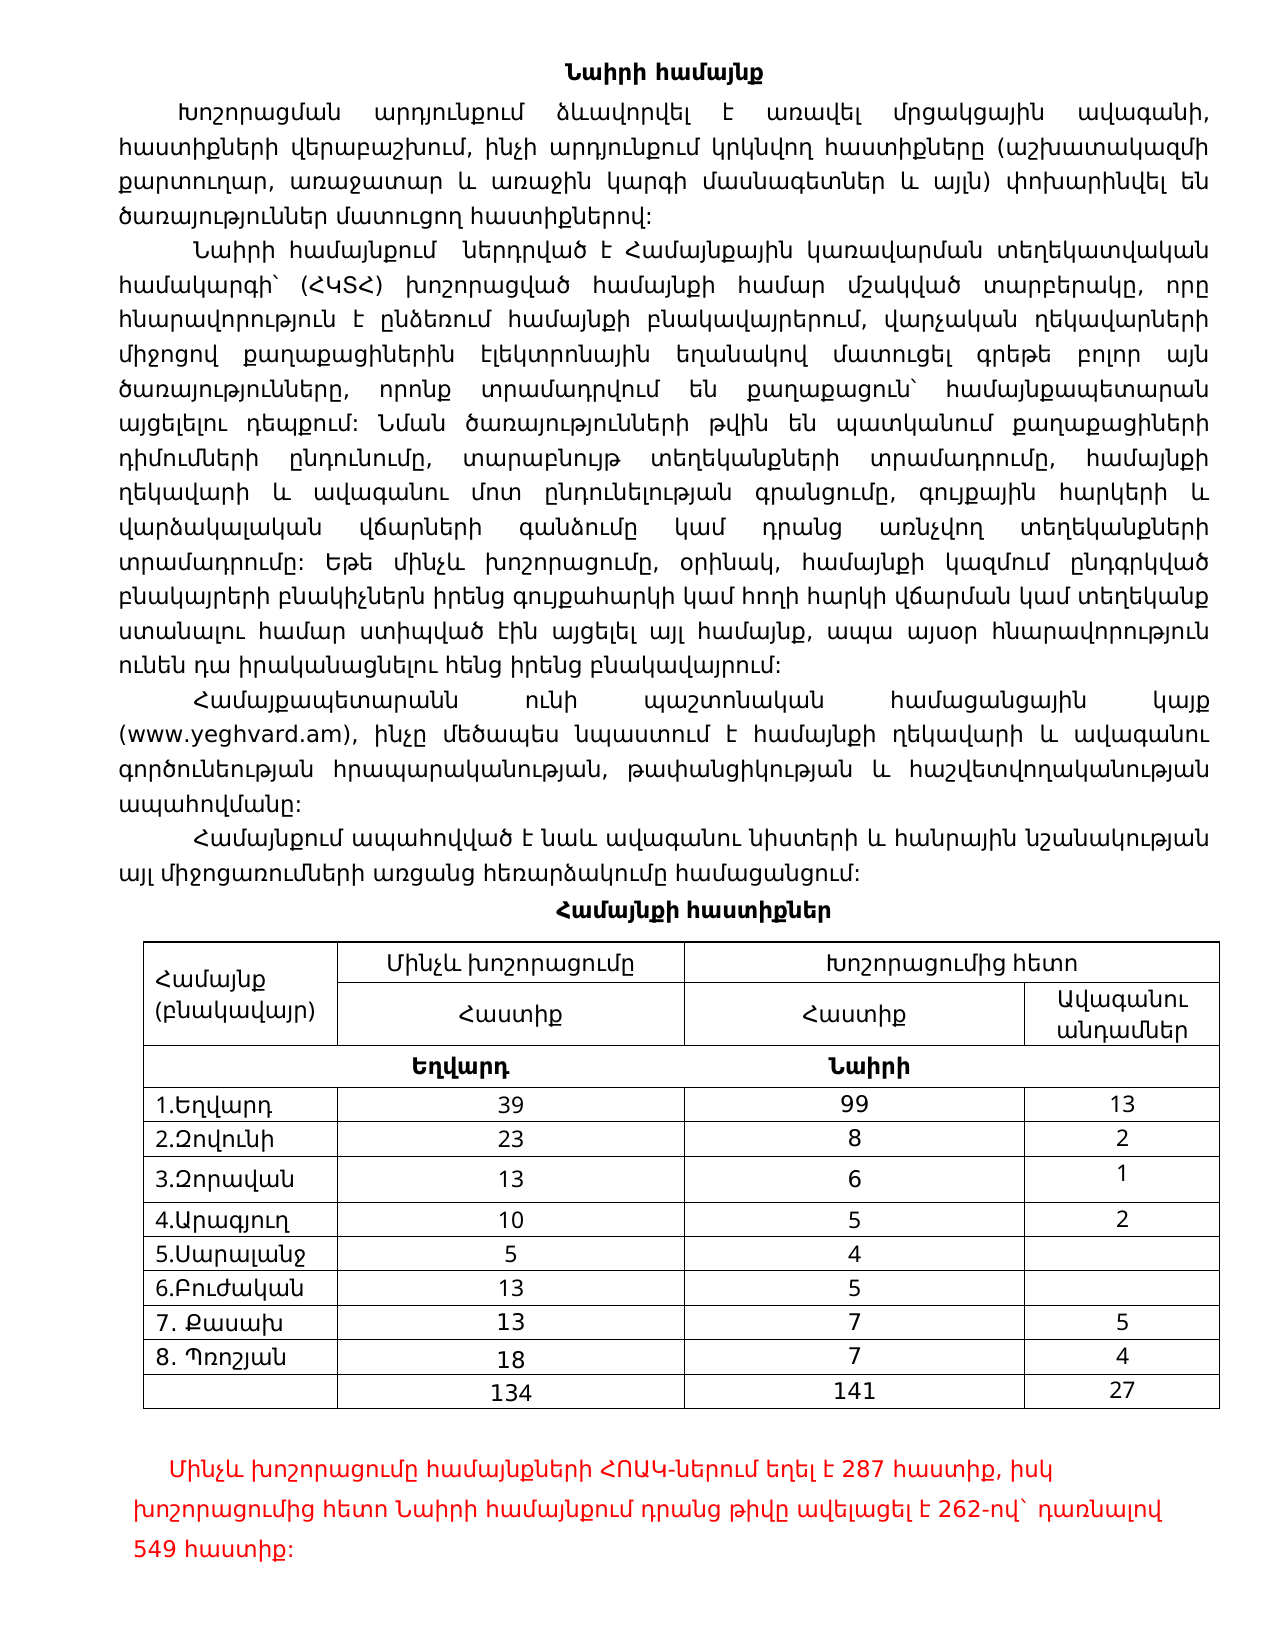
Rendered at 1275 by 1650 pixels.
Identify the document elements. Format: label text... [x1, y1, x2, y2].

table_cell 141 [685, 1375, 1024, 1408]
table_cell 4 [1025, 1340, 1219, 1373]
table_header Մինչև խոշորացումը [338, 943, 684, 982]
text Նաիրի համայնք [118, 59, 1211, 86]
table_cell 4 [685, 1237, 1024, 1270]
table_cell 27 [1025, 1375, 1219, 1408]
table_cell 5.Սարալանջ [144, 1237, 337, 1270]
table_cell 1 [1025, 1157, 1219, 1202]
table_cell 8․ Պռոշյան [144, 1340, 337, 1373]
table_cell 39 [338, 1088, 684, 1121]
table_cell 7 [685, 1306, 1024, 1339]
table_cell 5 [685, 1203, 1024, 1236]
table_cell [144, 1046, 358, 1087]
table_cell 13 [338, 1306, 684, 1339]
table_cell [964, 1046, 1219, 1087]
table_cell 8 [685, 1122, 1024, 1156]
table_cell 7․ Քասախ [144, 1306, 337, 1339]
table_cell 1.Եղվարդ [144, 1088, 337, 1121]
table_cell 6 [685, 1157, 1024, 1202]
table_cell 134 [338, 1375, 684, 1408]
table_cell 18 [338, 1340, 684, 1373]
table_cell 13 [338, 1271, 684, 1305]
table_cell 5 [685, 1271, 1024, 1305]
text Համայնքի հաստիքներ [177, 894, 1211, 926]
table_header Համայնք (բնակավայր) [144, 943, 337, 1045]
table_cell 2.Զովունի [144, 1122, 337, 1156]
text Համայքապետարանն ունի պաշտոնական համացանցային կայք (www.yeghvard.am), ինչը մեծապես նպաստում է համայնքի ղեկավարի և ավագանու գործունեության հրապարականության, թափանցիկության և հաշվետվողականության ապահովմանը: [118, 687, 1211, 817]
table_cell 6.Բուժական [144, 1271, 337, 1305]
table_cell Հաստիք [685, 983, 1024, 1045]
table_cell [1025, 1237, 1219, 1270]
table_cell 99 [685, 1088, 1024, 1121]
table_cell 2 [1025, 1203, 1219, 1236]
text Համայնքում ապահովված է նաև ավագանու նիստերի և հանրային նշանակության այլ միջոցառումների առցանց հեռարձակումը համացանցում: [118, 825, 1211, 887]
table_cell 10 [338, 1203, 684, 1236]
table_header Խոշորացումից հետո [685, 943, 1219, 982]
table_cell 23 [338, 1122, 684, 1156]
table_cell 5 [1025, 1306, 1219, 1339]
table_cell 13 [1025, 1088, 1219, 1121]
text Մինչև խոշորացումը համայնքների ՀՈԱԿ-ներում եղել է 287 հաստիք, իսկ խոշորացումից հետո Նաիրի համայնքում դրանց թիվը ավելացել է 262-ով` դառնալով 549 հաստիք: [133, 1456, 1211, 1562]
table_cell 3.Զորավան [144, 1157, 337, 1202]
text Նաիրի համայնքում ներդրված է Համայնքային կառավարման տեղեկատվական համակարգի՝ (ՀԿՏՀ) խոշորացված համայնքի համար մշակված տարբերակը, որը հնարավորություն է ընձեռում համայնքի բնակավայրերում, վարչական ղեկավարների միջոցով քաղաքացիներին էլեկտրոնային եղանակով մատուցել գրեթե բոլոր այն ծառայությունները, որոնք տրամադրվում են քաղաքացուն՝ համայնքապետարան այցելելու դեպքում: Նման ծառայությունների թվին են պատկանում քաղաքացիների դիմումների ընդունումը, տարաբնույթ տեղեկանքների տրամադրումը, համայնքի ղեկավարի և ավագանու մոտ ընդունելության գրանցումը, գույքային հարկերի և վարձակալական վճարների գանձումը կամ դրանց առնչվող տեղեկանքների տրամադրումը: Եթե մինչև խոշորացումը, օրինակ, համայնքի կազմում ընդգրկված բնակայրերի բնակիչներն իրենց գույքահարկի կամ հողի հարկի վճարման կամ տեղեկանք ստանալու համար ստիպված էին այցելել այլ համայնք, ապա այսօր հնարավորություն ունեն դա իրականացնելու հենց իրենց բնակավայրում: [118, 237, 1211, 679]
table_cell [144, 1375, 337, 1408]
text Խոշորացման արդյունքում ձևավորվել է առավել մրցակցային ավագանի, հաստիքների վերաբաշխում, ինչի արդյունքում կրկնվող հաստիքները (աշխատակազմի քարտուղար, առաջատար և առաջին կարգի մասնագետներ և այլն) փոխարինվել են ծառայություններ մատուցող հաստիքներով: [118, 99, 1211, 229]
table_cell 2 [1025, 1122, 1219, 1156]
table_cell 7 [685, 1340, 1024, 1373]
table_cell [1025, 1271, 1219, 1305]
table_cell 4.Արագյուղ [144, 1203, 337, 1236]
table_cell 5 [338, 1237, 684, 1270]
table_cell 13 [338, 1157, 684, 1202]
table_cell Ավագանու անդամներ [1025, 983, 1219, 1045]
table_cell Եղվարդ Նաիրի [358, 1046, 964, 1087]
table_cell Հաստիք [338, 983, 684, 1045]
